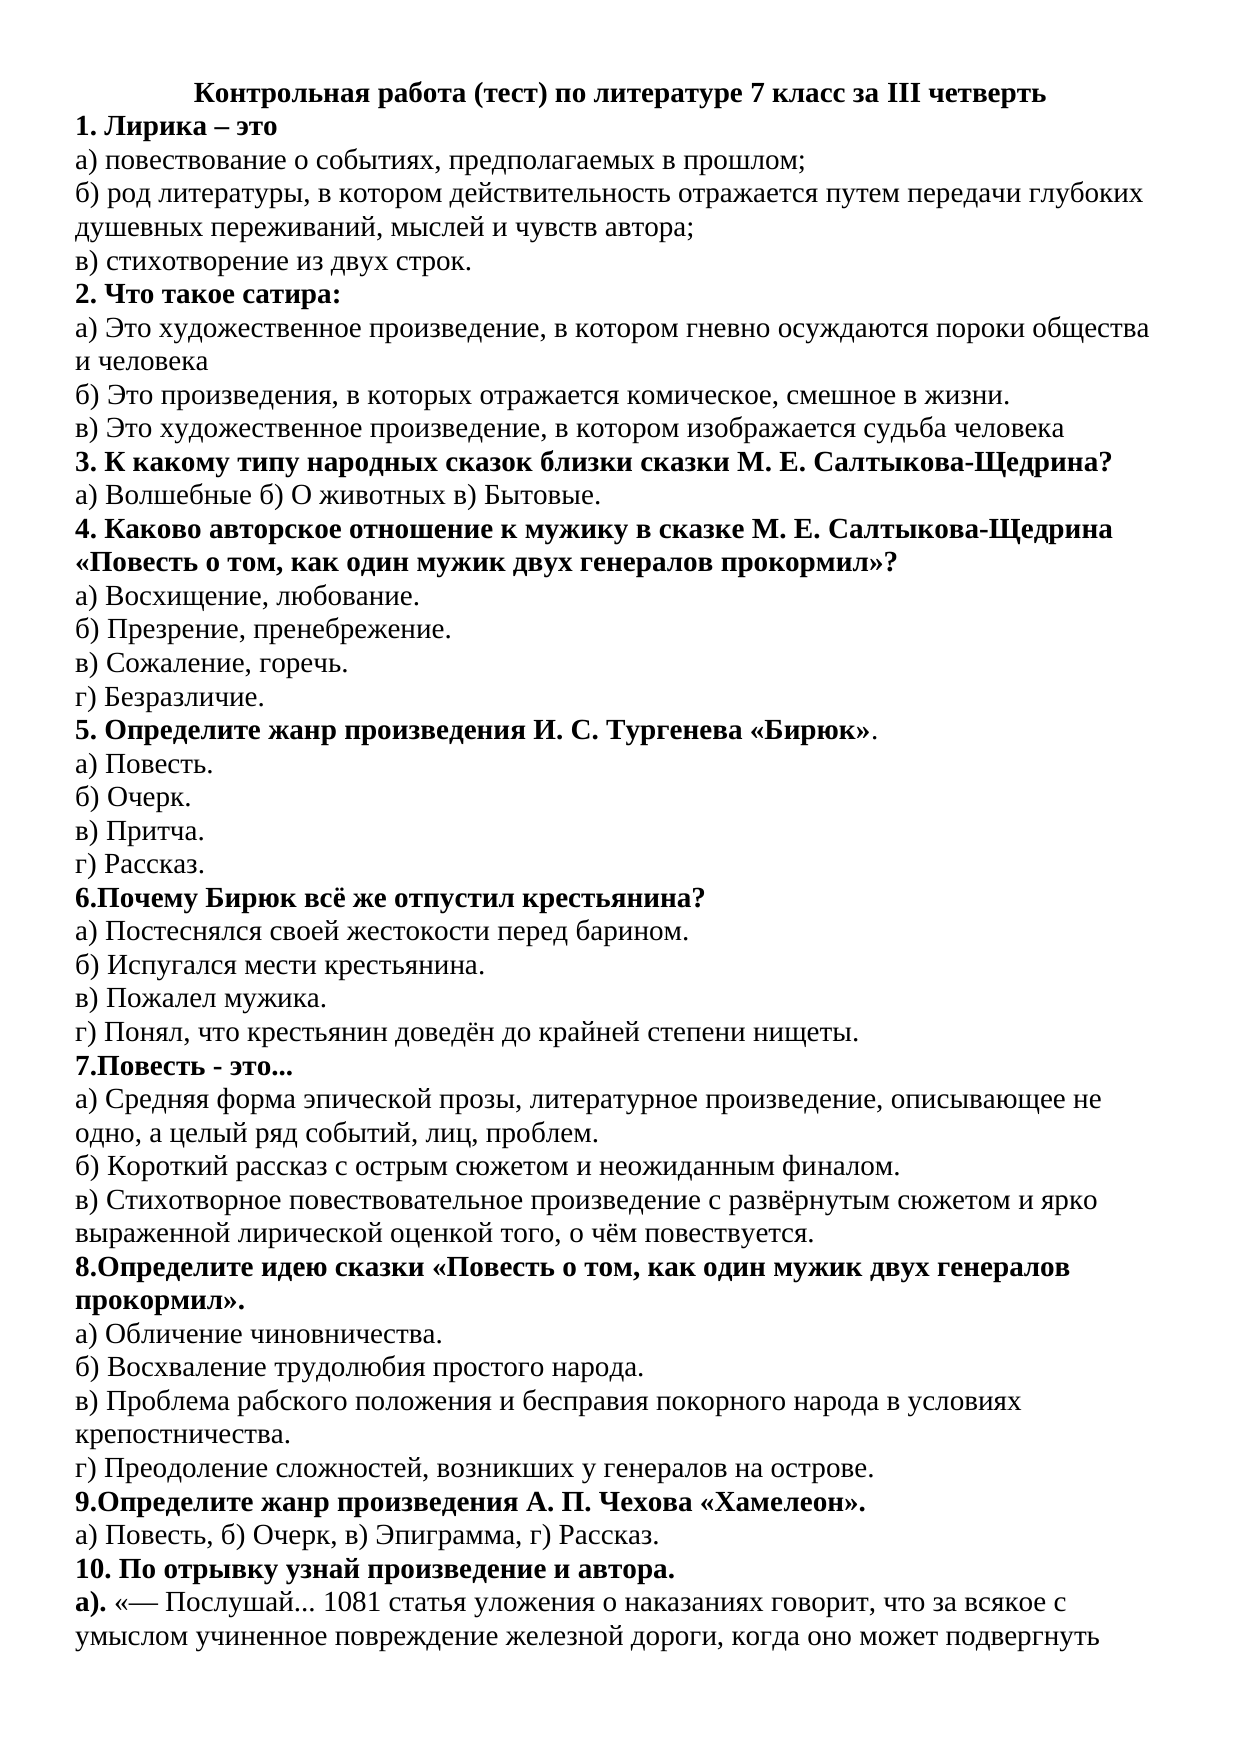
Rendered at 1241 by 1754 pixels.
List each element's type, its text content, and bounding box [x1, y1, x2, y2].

text 8.Определите идею сказки «Повесть о том, как один мужик двух генералов прокормил». [75, 1249, 1165, 1316]
text г) Преодоление сложностей, возникших у генералов на острове. [75, 1450, 1165, 1484]
text б) Испугался мести крестьянина. [75, 947, 1165, 981]
text а) Обличение чиновничества. [75, 1316, 1165, 1349]
text а) повествование о событиях, предполагаемых в прошлом; [75, 142, 1165, 176]
text г) Понял, что крестьянин доведён до крайней степени нищеты. [75, 1014, 1165, 1048]
text в) Проблема рабского положения и бесправия покорного народа в условиях крепостничества. [75, 1383, 1165, 1450]
text 9.Определите жанр произведения А. П. Чехова «Хамелеон». [75, 1484, 1165, 1517]
text Контрольная работа (тест) по литературе 7 класс за III четверть [75, 75, 1165, 108]
text в) стихотворение из двух строк. [75, 243, 1165, 276]
text б) род литературы, в котором действительность отражается путем передачи глубоких душевных переживаний, мыслей и чувств автора; [75, 176, 1165, 243]
text б) Презрение, пренебрежение. [75, 612, 1165, 645]
text г) Безразличие. [75, 679, 1165, 712]
text а) Восхищение, любование. [75, 578, 1165, 612]
text б) Это произведения, в которых отражается комическое, смешное в жизни. [75, 377, 1165, 410]
text в) Сожаление, горечь. [75, 645, 1165, 679]
text 4. Каково авторское отношение к мужику в сказке М. Е. Салтыкова-Щедрина «Повесть о том, как один мужик двух генералов прокормил»? [75, 511, 1165, 578]
text 7.Повесть - это... [75, 1048, 1165, 1081]
text в) Притча. [75, 813, 1165, 846]
text а) Это художественное произведение, в котором гневно осуждаются пороки общества и человека [75, 310, 1165, 377]
text а) Повесть. [75, 746, 1165, 779]
text г) Рассказ. [75, 846, 1165, 880]
text а) Средняя форма эпической прозы, литературное произведение, описывающее не одно, а целый ряд событий, лиц, проблем. [75, 1081, 1165, 1148]
text 5. Определите жанр произведения И. С. Тургенева «Бирюк». [75, 712, 1165, 746]
text а) Постеснялся своей жестокости перед барином. [75, 913, 1165, 947]
text в) Это художественное произведение, в котором изображается судьба человека [75, 410, 1165, 444]
text 1. Лирика – это [75, 108, 1165, 142]
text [75, 1551, 1165, 1651]
text б) Короткий рассказ с острым сюжетом и неожиданным финалом. [75, 1148, 1165, 1182]
text в) Пожалел мужика. [75, 981, 1165, 1014]
text 6.Почему Бирюк всё же отпустил крестьянина? [75, 880, 1165, 913]
text 2. Что такое сатира: [75, 276, 1165, 310]
text а) Повесть, б) Очерк, в) Эпиграмма, г) Рассказ. [75, 1517, 1165, 1551]
text в) Стихотворное повествовательное произведение с развёрнутым сюжетом и ярко выраженной лирической оценкой того, о чём повествуется. [75, 1182, 1165, 1249]
text б) Восхваление трудолюбия простого народа. [75, 1349, 1165, 1383]
text а) Волшебные б) О животных в) Бытовые. [75, 477, 1165, 511]
text 3. К какому типу народных сказок близки сказки М. Е. Салтыкова-Щедрина? [75, 444, 1165, 477]
text б) Очерк. [75, 779, 1165, 813]
